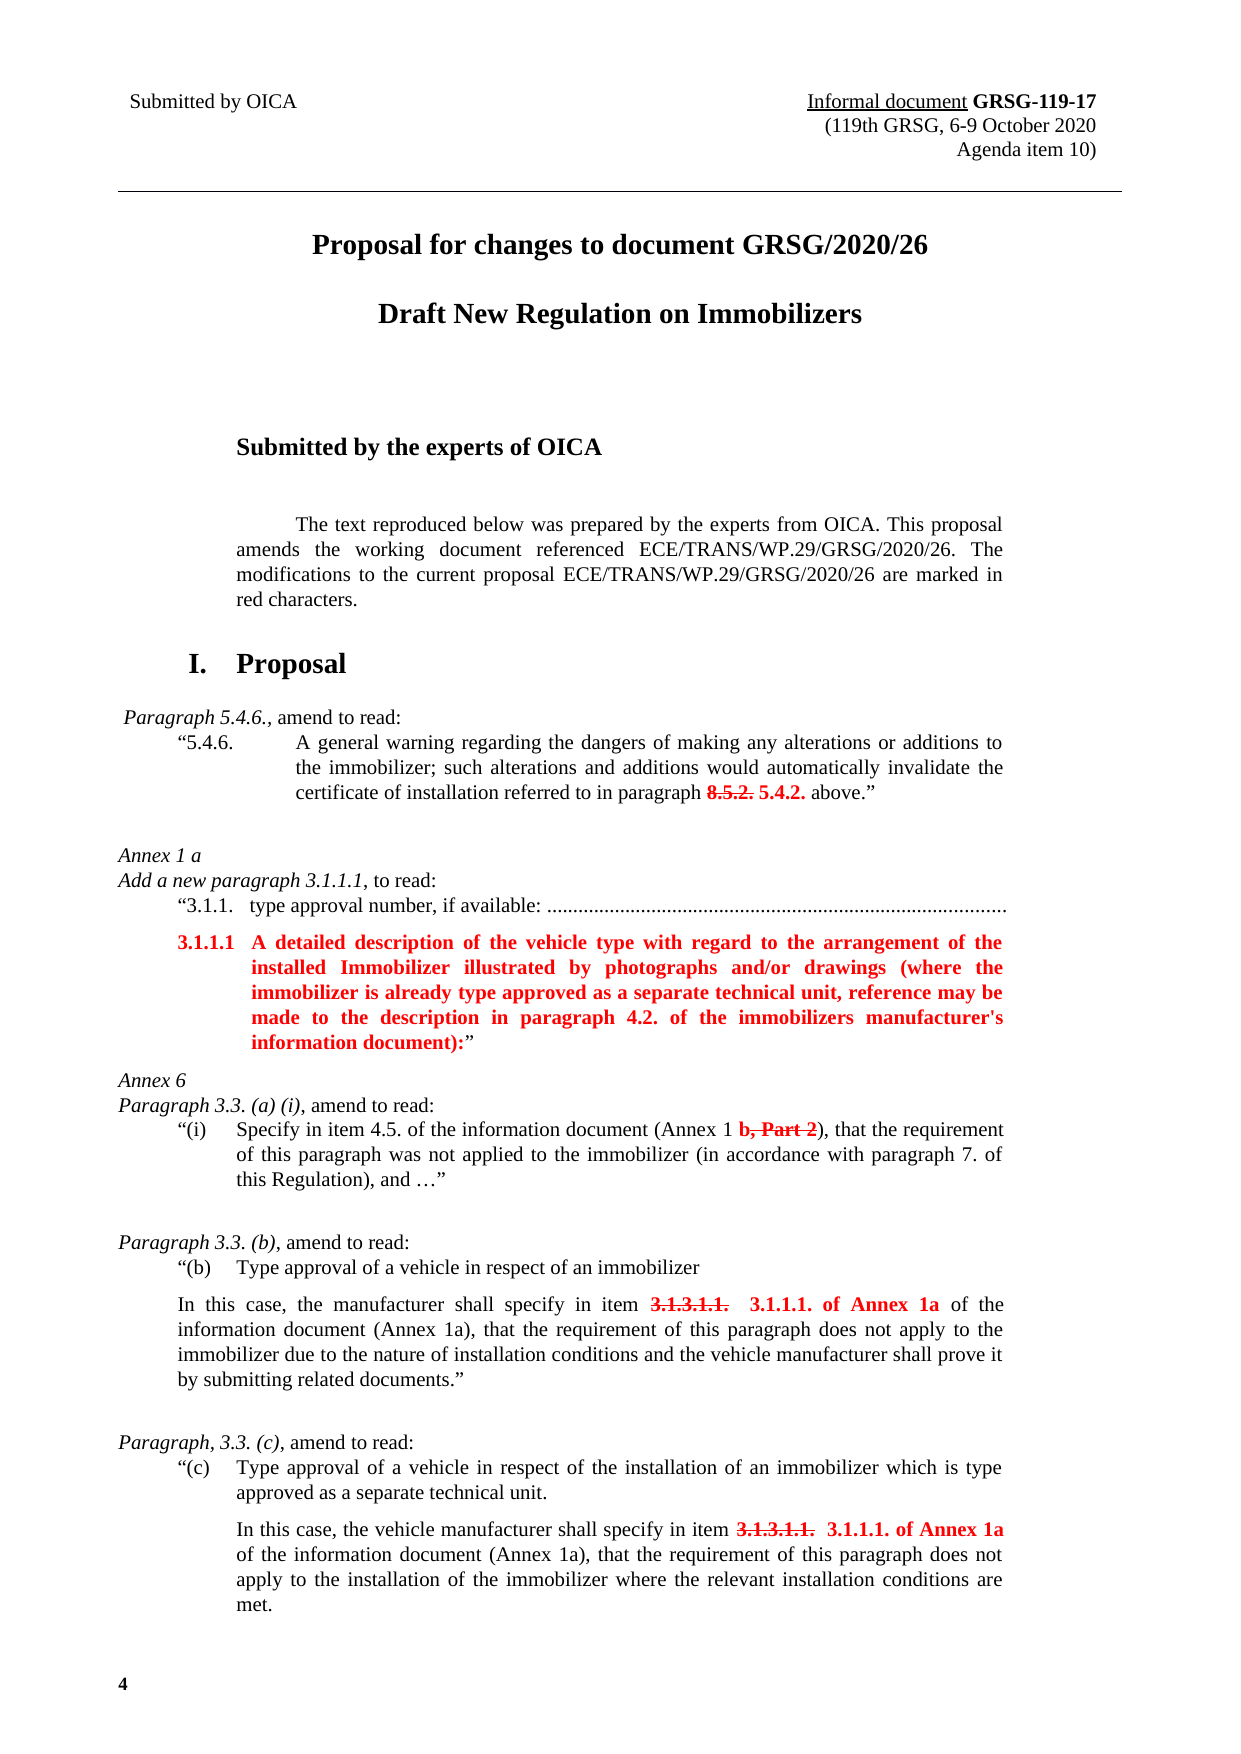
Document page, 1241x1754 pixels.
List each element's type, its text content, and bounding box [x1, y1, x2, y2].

text In this case, the vehicle manufacturer shall specify in item 3.1.3.1.1. 3.1.1.1. of Annex 1a of the information document (Annex 1a), that the requirement of this paragraph does not apply to the installation of the immobilizer where the relevant installation conditions are met. [236, 1517, 1004, 1617]
text “3.1.1. type approval number, if available: [177, 892, 1122, 917]
text Draft New Regulation on Immobilizers [236, 298, 1004, 329]
text The text reproduced below was prepared by the experts from OICA. This proposal amends the working document referenced ECE/TRANS/WP.29/GRSG/2020/26. The modifications to the current proposal ECE/TRANS/WP.29/GRSG/2020/26 are marked in red characters. [236, 511, 1004, 611]
text 3.1.1.1 A detailed description of the vehicle type with regard to the arrangement of the installed Immobilizer illustrated by photographs and/or drawings (where the immobilizer is already type approved as a separate technical unit, reference may be made to the description in paragraph 4.2. of the immobilizers manufacturer's information document):” [177, 929, 1004, 1054]
text “5.4.6. A general warning regarding the dangers of making any alterations or additions to the immobilizer; such alterations and additions would automatically invalidate the certificate of installation referred to in paragraph 8.5.2. 5.4.2. above.” [177, 729, 1004, 804]
text “(i) Specify in item 4.5. of the information document (Annex 1 b, Part 2), that the requirement of this paragraph was not applied to the immobilizer (in accordance with paragraph 7. of this Regulation), and …” [177, 1117, 1004, 1192]
text Add a new paragraph 3.1.1.1, to read: [118, 867, 1122, 892]
text Submitted by the experts of OICA [236, 432, 1004, 461]
text Paragraph, 3.3. (c), amend to read: [118, 1429, 1122, 1454]
text Annex 1 a [118, 842, 1122, 867]
text Paragraph 3.3. (a) (i), amend to read: [118, 1092, 1122, 1117]
text Proposal for changes to document GRSG/2020/26 [236, 229, 1004, 261]
text In this case, the manufacturer shall specify in item 3.1.3.1.1. 3.1.1.1. of Annex 1a of the information document (Annex 1a), that the requirement of this paragraph does not apply to the immobilizer due to the nature of installation conditions and the vehicle manufacturer shall prove it by submitting related documents.” [177, 1292, 1004, 1392]
text I. Proposal [118, 648, 1004, 679]
text Paragraph 3.3. (b), amend to read: [118, 1229, 1122, 1254]
text Annex 6 [118, 1067, 1122, 1092]
text Paragraph 5.4.6., amend to read: [118, 704, 1122, 729]
text “(b) Type approval of a vehicle in respect of an immobilizer [177, 1254, 1004, 1279]
text “(c) Type approval of a vehicle in respect of the installation of an immobilizer which is type approved as a separate technical unit. [177, 1454, 1004, 1504]
